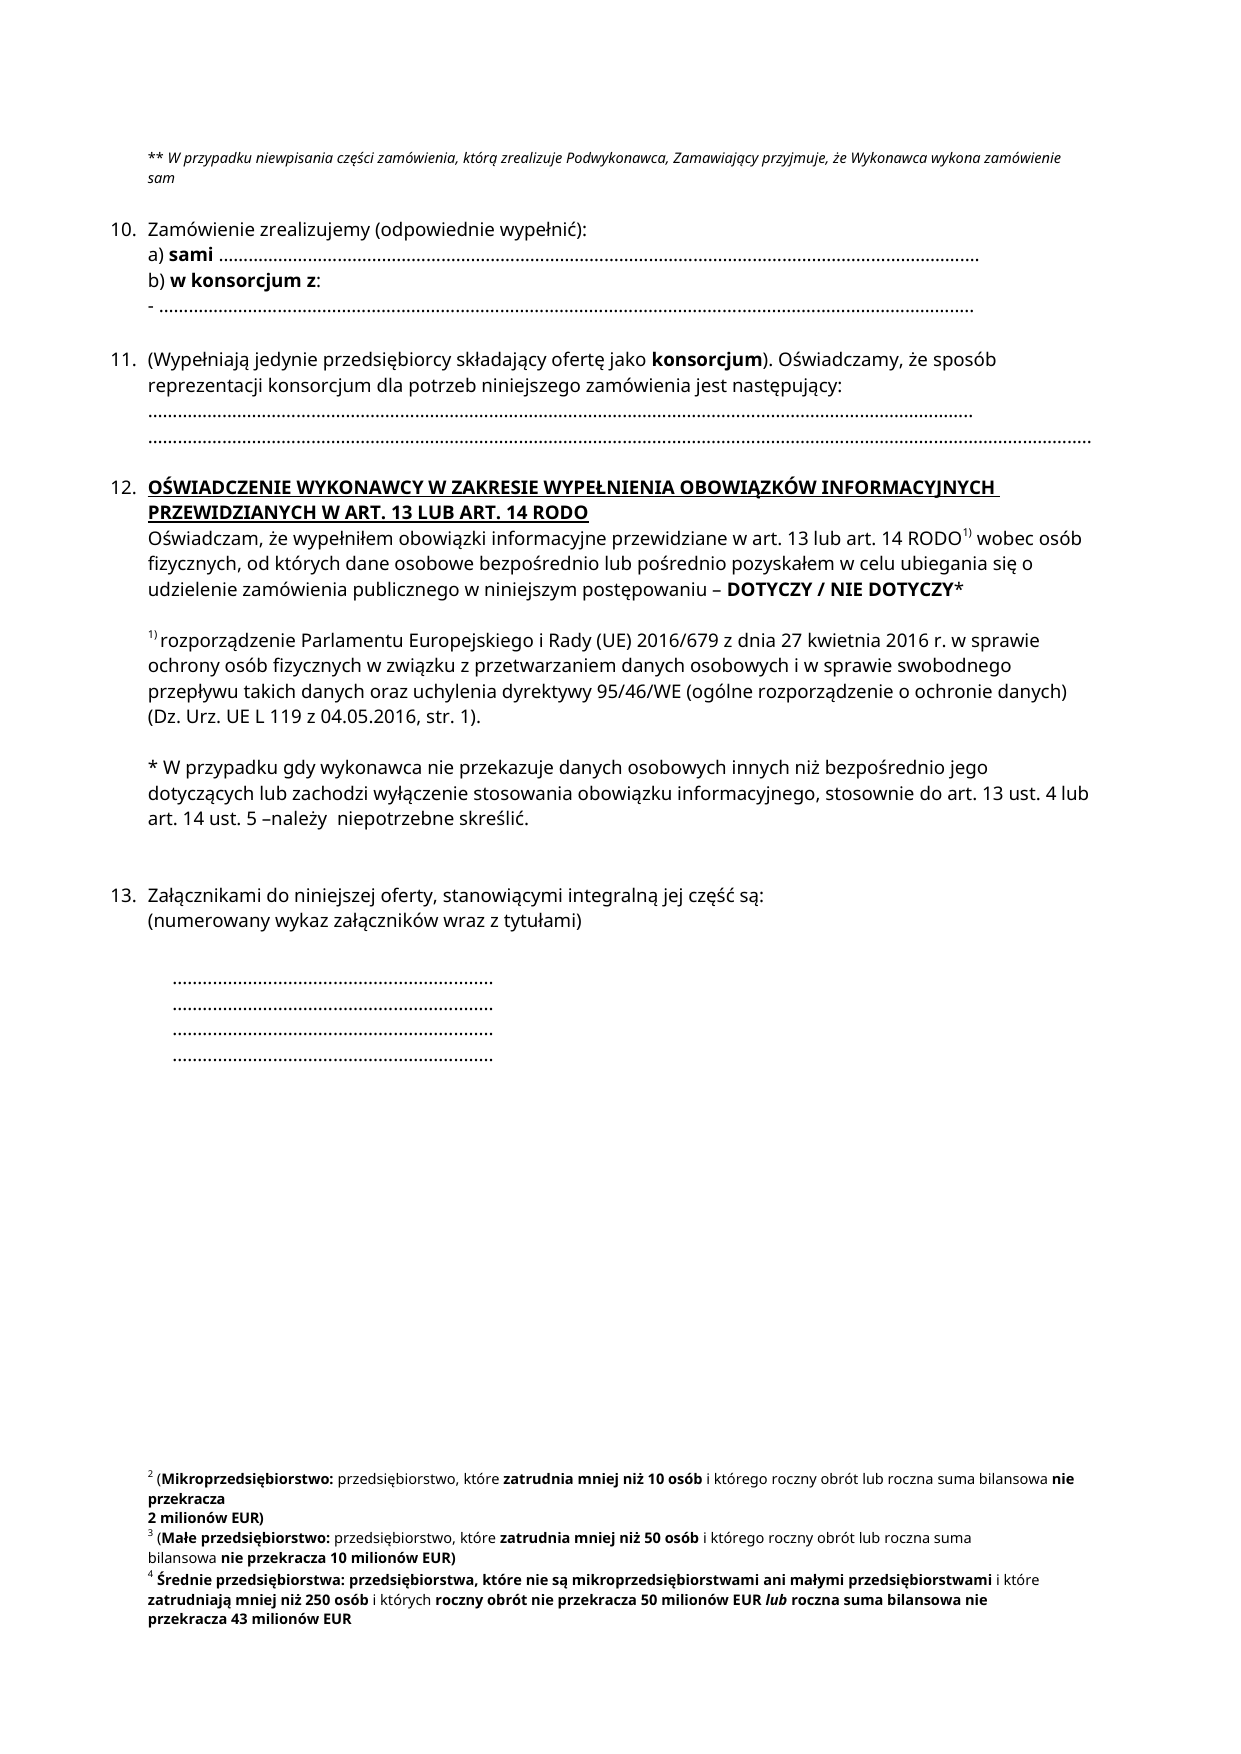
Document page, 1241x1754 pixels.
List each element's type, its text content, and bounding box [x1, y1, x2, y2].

text - ……………………………………………………………………………………………………….……………………………………….. [148, 292, 1093, 318]
text ** W przypadku niewpisania części zamówienia, którą zrealizuje Podwykonawca, Zamawiający przyjmuje, że Wykonawca wykona zamówienie sam [148, 148, 1093, 187]
text * W przypadku gdy wykonawca nie przekazuje danych osobowych innych niż bezpośrednio jego dotyczących lub zachodzi wyłączenie stosowania obowiązku informacyjnego, stosownie do art. 13 ust. 4 lub art. 14 ust. 5 –należy niepotrzebne skreślić. [148, 755, 1093, 831]
text a) sami …………………………………………………………………………………………………………………………………….… [148, 241, 1093, 267]
text 1) rozporządzenie Parlamentu Europejskiego i Rady (UE) 2016/679 z dnia 27 kwietnia 2016 r. w sprawie ochrony osób fizycznych w związku z przetwarzaniem danych osobowych i w sprawie swobodnego przepływu takich danych oraz uchylenia dyrektywy 95/46/WE (ogólne rozporządzenie o ochronie danych) (Dz. Urz. UE L 119 z 04.05.2016, str. 1). [148, 627, 1093, 729]
list Załącznikami do niniejszej oferty, stanowiącymi integralną jej część są: [110, 882, 1093, 908]
text Oświadczam, że wypełniłem obowiązki informacyjne przewidziane w art. 13 lub art. 14 RODO1) wobec osób fizycznych, od których dane osobowe bezpośrednio lub pośrednio pozyskałem w celu ubiegania się o udzielenie zamówienia publicznego w niniejszym postępowaniu – DOTYCZY / NIE DOTYCZY* [148, 525, 1093, 602]
text …………………………………………………………………………………………………………………………………………………..……………………………………………………………………………………………………………………………………………………………………….. [148, 397, 1093, 448]
text ................................................................ [148, 964, 1093, 990]
text ................................................................ [148, 1016, 1093, 1041]
list Zamówienie zrealizujemy (odpowiednie wypełnić): [110, 216, 1093, 241]
text b) w konsorcjum z: [148, 267, 1093, 292]
list OŚWIADCZENIE WYKONAWCY W ZAKRESIE WYPEŁNIENIA OBOWIĄZKÓW INFORMACYJNYCH PRZEWIDZIANYCH W ART. 13 LUB ART. 14 RODO [110, 474, 1093, 525]
text ................................................................ [148, 990, 1093, 1016]
text (numerowany wykaz załączników wraz z tytułami) [148, 908, 1093, 933]
text ................................................................ [148, 1041, 1093, 1067]
list (Wypełniają jedynie przedsiębiorcy składający ofertę jako konsorcjum). Oświadczamy, że sposób reprezentacji konsorcjum dla potrzeb niniejszego zamówienia jest następujący: [110, 346, 1093, 397]
